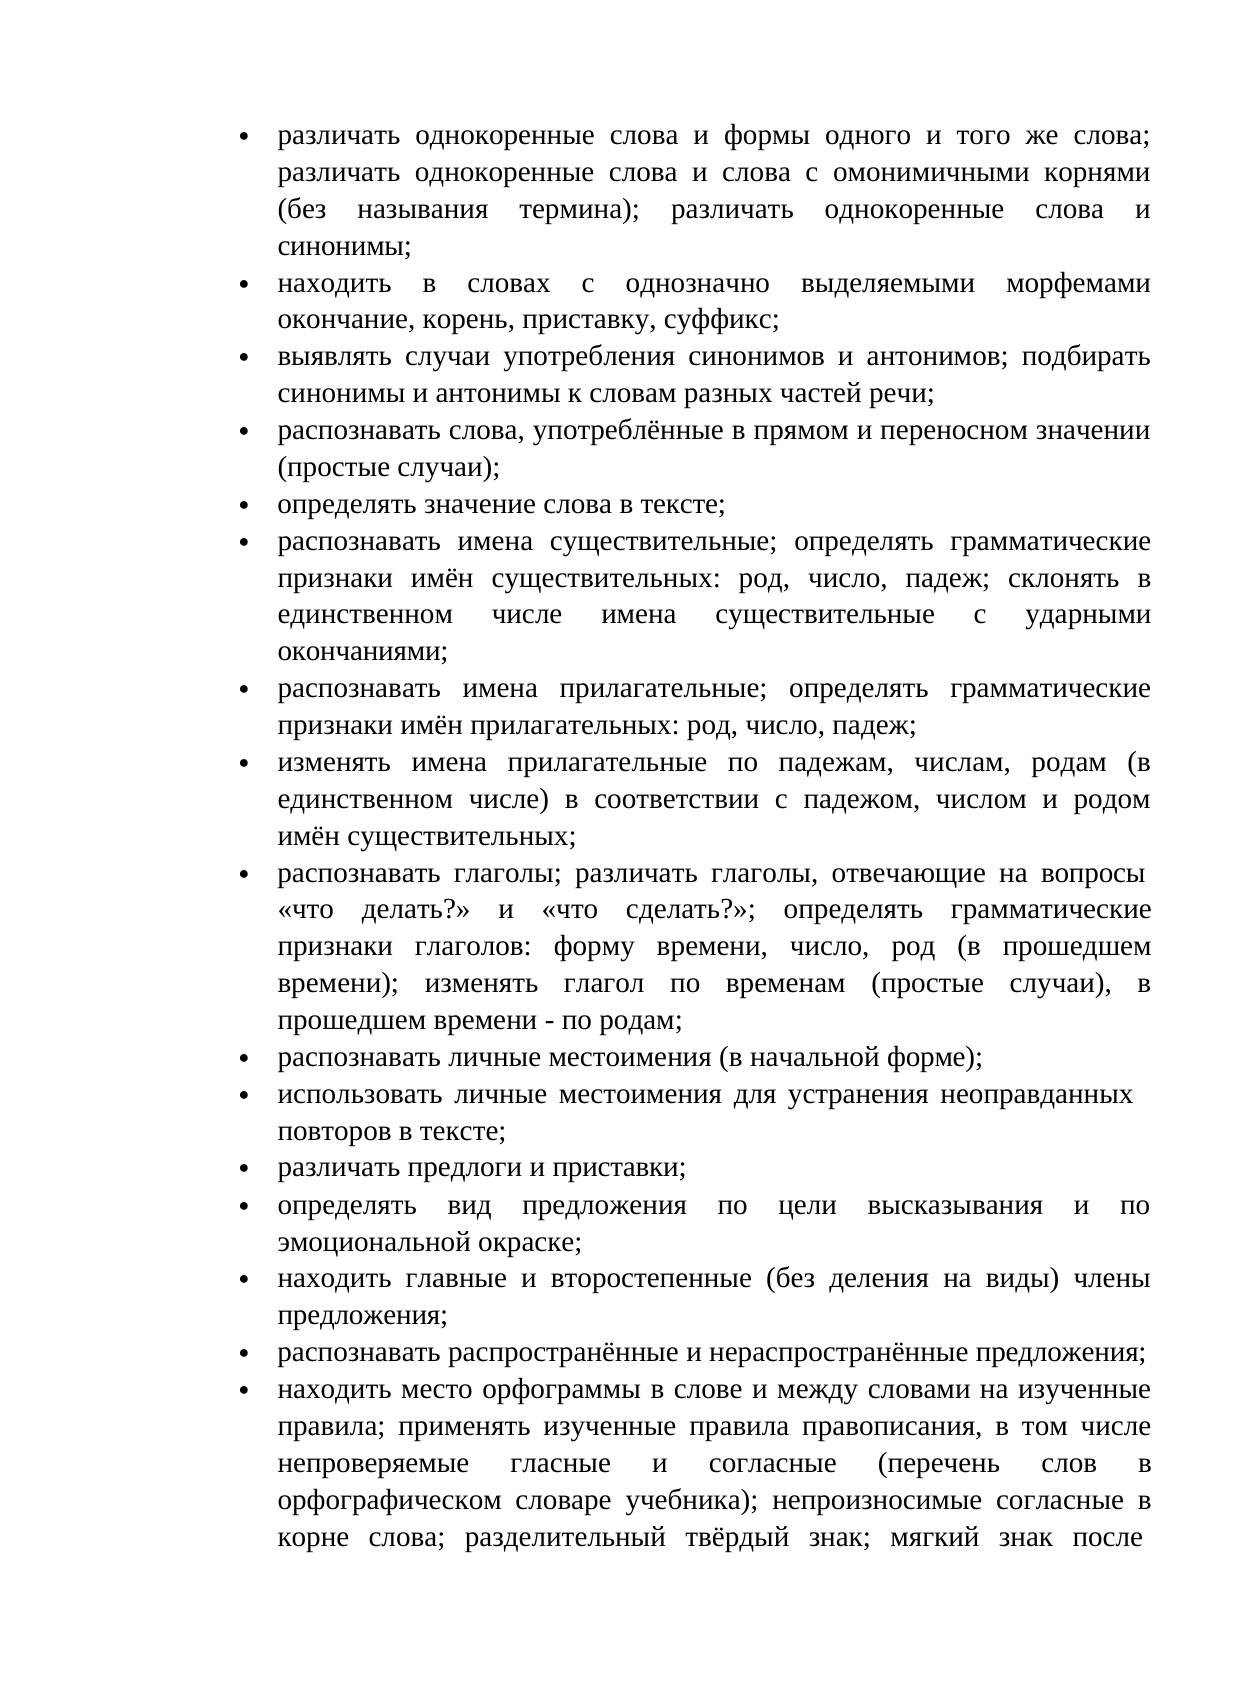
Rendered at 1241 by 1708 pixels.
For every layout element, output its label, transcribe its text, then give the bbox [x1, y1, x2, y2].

text «что делать?» и «что сделать?»; определять грамматические признаки глаголов: форму времени, число, род (в прошедшем времени); изменять глагол по временам (простые случаи), в прошедшем времени ‑ по родам; [277, 892, 1152, 1036]
list находить в словах с однозначно выделяемыми морфемами окончание, корень, приставку, суффикс; [240, 265, 1152, 335]
list распознавать имена прилагательные; определять грамматические признаки имён прилагательных: род, число, падеж; [240, 670, 1152, 741]
list определять вид предложения по цели высказывания и по эмоциональной окраске; [240, 1187, 1151, 1257]
list определять значение слова в тексте; [240, 486, 1163, 519]
list использовать личные местоимения для устранения неоправданных повторов в тексте; [240, 1076, 1152, 1146]
list распознавать имена существительные; определять грамматические признаки имён существительных: род, число, падеж; склонять в единственном числе имена существительные с ударными окончаниями; [240, 523, 1152, 667]
list выявлять случаи употребления синонимов и антонимов; подбирать синонимы и антонимы к словам разных частей речи; [240, 338, 1151, 409]
list распознавать глаголы; различать глаголы, отвечающие на вопросы [240, 855, 1163, 888]
list находить главные и второстепенные (без деления на виды) члены предложения; [240, 1261, 1151, 1331]
list изменять имена прилагательные по падежам, числам, родам (в единственном числе) в соответствии с падежом, числом и родом имён существительных; [240, 744, 1152, 851]
list находить место орфограммы в слове и между словами на изученные правила; применять изученные правила правописания, в том числе непроверяемые гласные и согласные (перечень слов в орфографическом словаре учебника); непроизносимые согласные в корне слова; разделительный твёрдый знак; мягкий знак после [240, 1371, 1152, 1552]
list распознавать распространённые и нераспространённые предложения; [240, 1334, 1163, 1368]
list распознавать личные местоимения (в начальной форме); [240, 1039, 1163, 1073]
list различать однокоренные слова и формы одного и того же слова; различать однокоренные слова и слова с омонимичными корнями (без называния термина); различать однокоренные слова и синонимы; [240, 117, 1151, 261]
list распознавать слова, употреблённые в прямом и переносном значении (простые случаи); [240, 412, 1151, 483]
list различать предлоги и приставки; [240, 1150, 1163, 1183]
